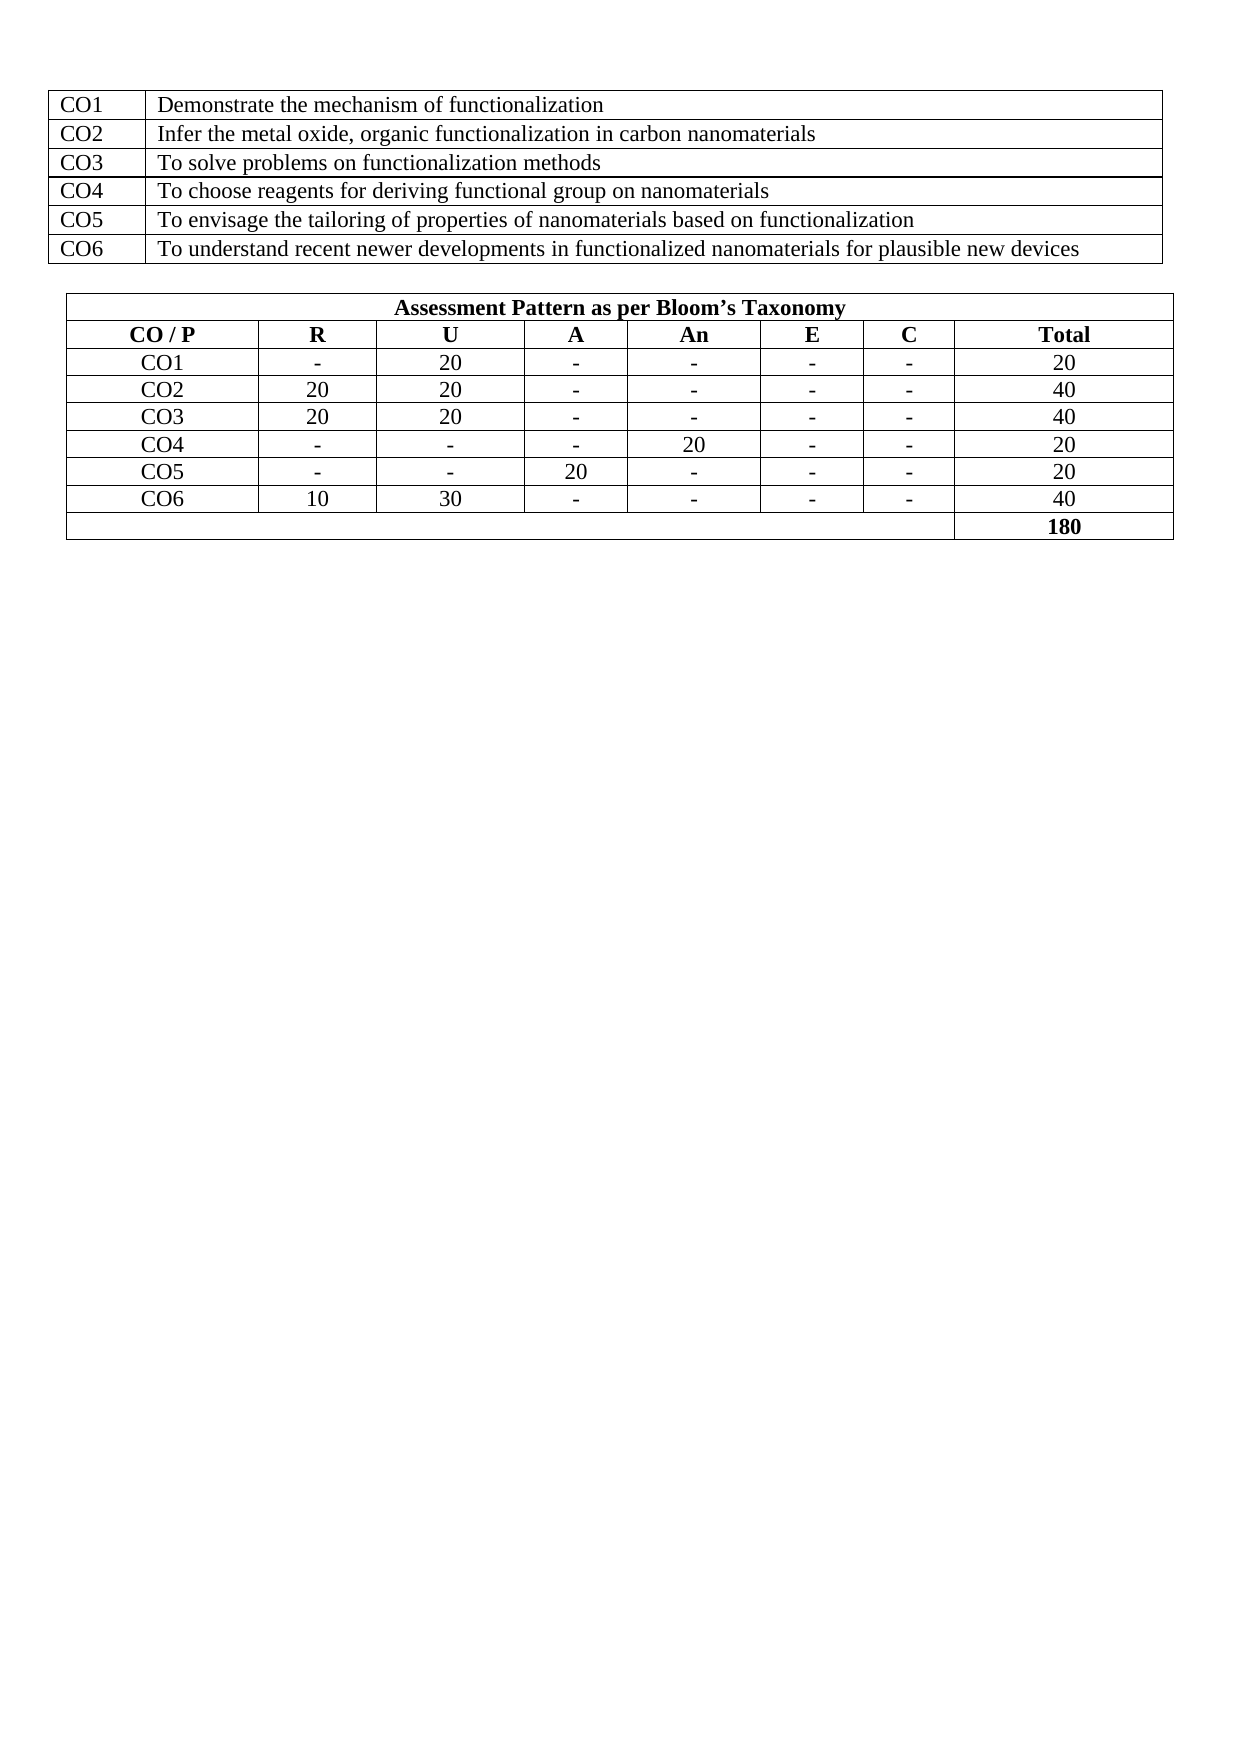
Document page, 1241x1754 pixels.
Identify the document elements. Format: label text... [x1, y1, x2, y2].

table_cell - [864, 376, 954, 402]
table_cell To choose reagents for deriving functional group on nanomaterials [146, 178, 1162, 205]
table_cell 20 [259, 403, 376, 430]
table_cell An [628, 321, 760, 347]
table_cell - [628, 376, 760, 402]
table_cell - [761, 403, 863, 430]
table_cell 40 [955, 376, 1173, 402]
table_cell To envisage the tailoring of properties of nanomaterials based on functionalization [146, 206, 1162, 234]
table_cell 20 [377, 403, 524, 430]
table_cell - [525, 486, 627, 512]
table_cell - [864, 458, 954, 484]
table_cell - [525, 403, 627, 430]
table_cell - [525, 349, 627, 375]
table_cell CO2 [49, 120, 145, 147]
table_cell - [761, 349, 863, 375]
table_cell - [259, 458, 376, 484]
table_cell CO2 [67, 376, 258, 402]
table_cell 20 [955, 431, 1173, 457]
table_header Assessment Pattern as per Bloom’s Taxonomy [67, 294, 1173, 320]
table_cell - [864, 431, 954, 457]
table_cell - [377, 458, 524, 484]
table_cell R [259, 321, 376, 347]
table_cell CO6 [67, 486, 258, 512]
table_cell 20 [377, 376, 524, 402]
table_cell 30 [377, 486, 524, 512]
table_cell 20 [259, 376, 376, 402]
table_cell U [377, 321, 524, 347]
table_cell - [864, 486, 954, 512]
table_cell 180 [955, 513, 1173, 539]
table_cell CO4 [49, 178, 145, 205]
table_cell - [864, 403, 954, 430]
table_cell - [259, 349, 376, 375]
table_cell 20 [955, 349, 1173, 375]
table_cell - [525, 376, 627, 402]
table_cell 40 [955, 403, 1173, 430]
table_cell - [864, 349, 954, 375]
table_cell Total [955, 321, 1173, 347]
table_cell - [761, 431, 863, 457]
table_cell - [761, 458, 863, 484]
table_cell CO6 [49, 235, 145, 263]
table_cell [67, 513, 954, 539]
table_cell To understand recent newer developments in functionalized nanomaterials for plausible new devices [146, 235, 1162, 263]
table_cell E [761, 321, 863, 347]
table_cell CO1 [67, 349, 258, 375]
table_cell 20 [628, 431, 760, 457]
table_cell To solve problems on functionalization methods [146, 149, 1162, 176]
table_cell CO5 [67, 458, 258, 484]
table_cell - [628, 458, 760, 484]
table_cell CO3 [67, 403, 258, 430]
table_cell C [864, 321, 954, 347]
table_cell CO4 [67, 431, 258, 457]
table_cell A [525, 321, 627, 347]
table_cell - [761, 486, 863, 512]
table_cell CO / P [67, 321, 258, 347]
table_cell 20 [377, 349, 524, 375]
table_cell - [628, 403, 760, 430]
table_cell - [259, 431, 376, 457]
table_cell Infer the metal oxide, organic functionalization in carbon nanomaterials [146, 120, 1162, 147]
table_cell CO3 [49, 149, 145, 176]
table_cell 20 [955, 458, 1173, 484]
table_cell 10 [259, 486, 376, 512]
table_cell - [525, 431, 627, 457]
table_cell - [628, 349, 760, 375]
table_cell CO1 [49, 91, 145, 119]
table_cell CO5 [49, 206, 145, 234]
table_cell 40 [955, 486, 1173, 512]
table_cell - [377, 431, 524, 457]
table_cell - [761, 376, 863, 402]
table_cell 20 [525, 458, 627, 484]
table_cell Demonstrate the mechanism of functionalization [146, 91, 1162, 119]
table_cell - [628, 486, 760, 512]
